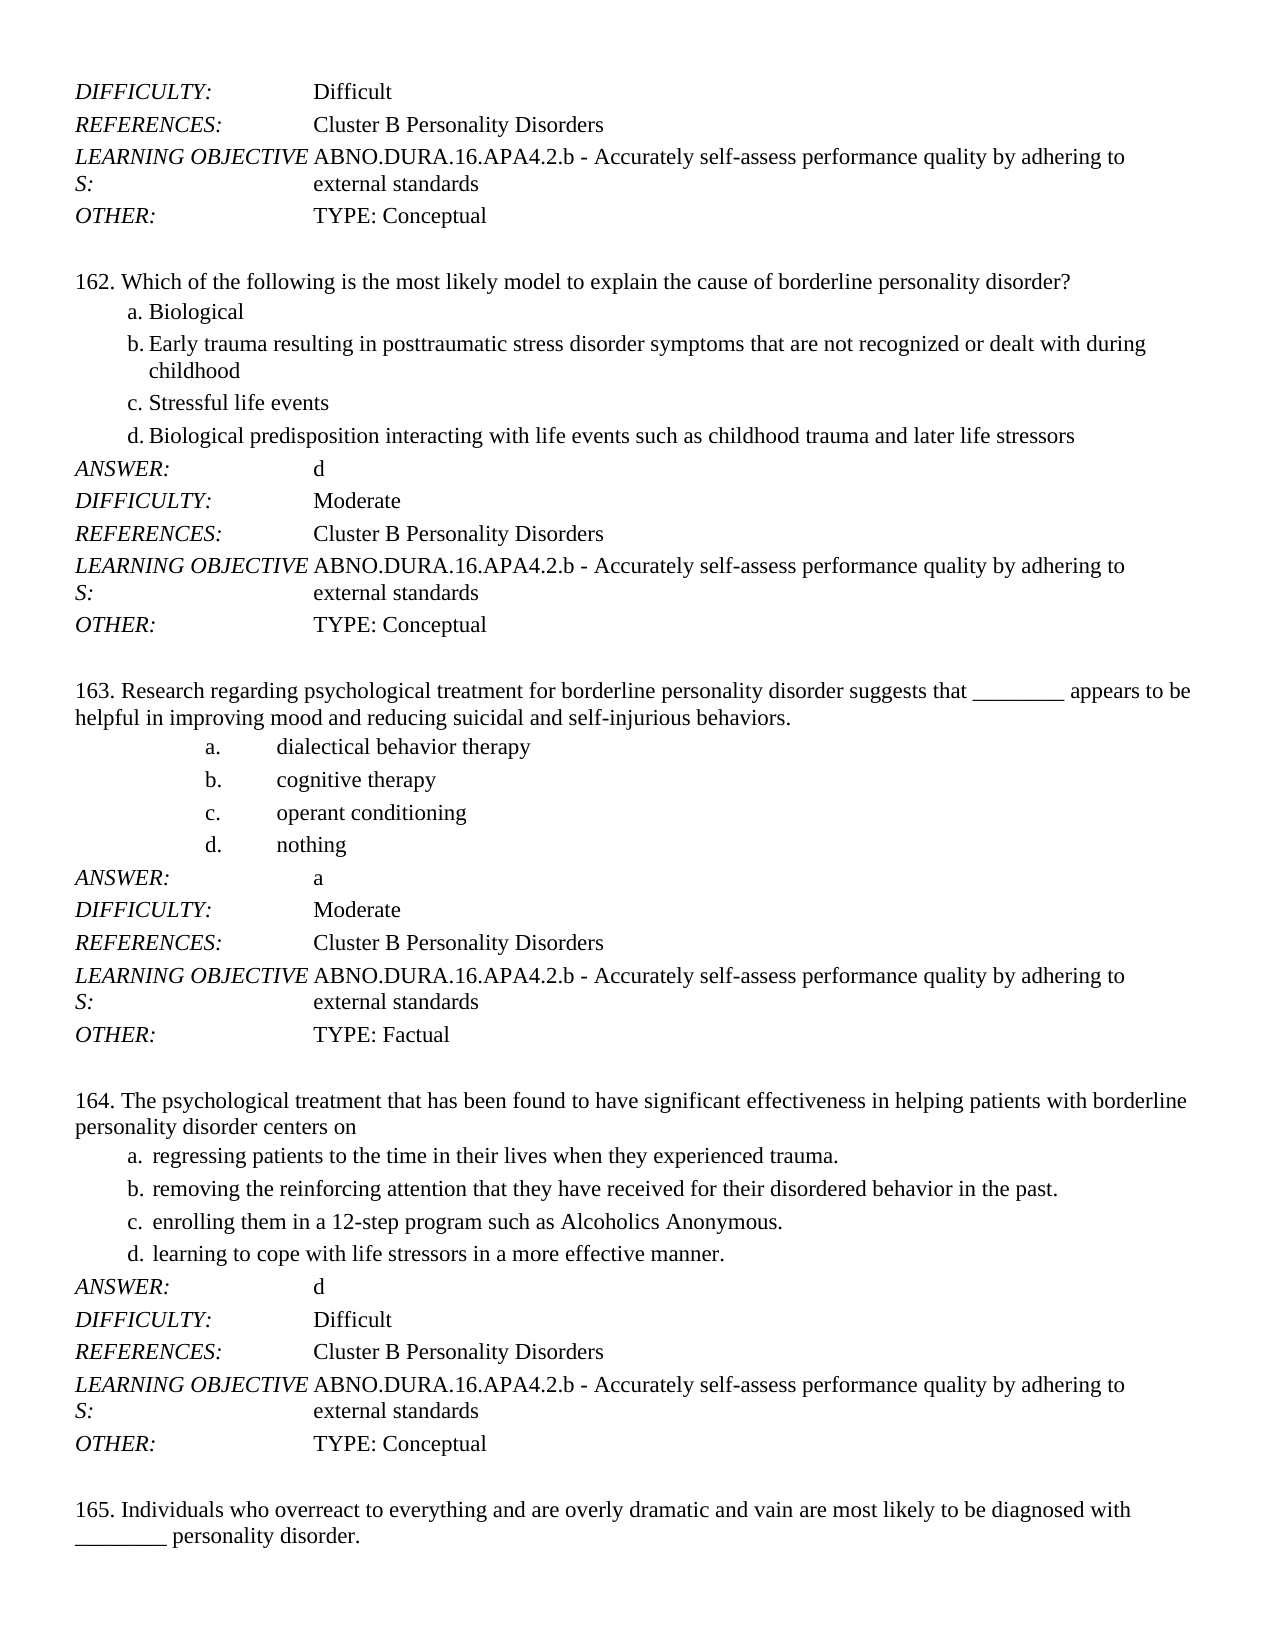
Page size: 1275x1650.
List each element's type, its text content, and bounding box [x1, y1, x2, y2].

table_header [75, 75, 1200, 232]
table_header 162. ​Which of the following is the most likely model to explain the cause of borderline personality disorder? [75, 295, 1200, 641]
table_header 164. ​The psychological treatment that has been found to have significant effectiveness in helping patients with borderline personality disorder centers on [75, 1139, 1200, 1459]
table_header 163. ​Research regarding psychological treatment for borderline personality disorder suggests that ________ appears to be helpful in improving mood and reducing suicidal and self-injurious behaviors. [75, 730, 1200, 1050]
